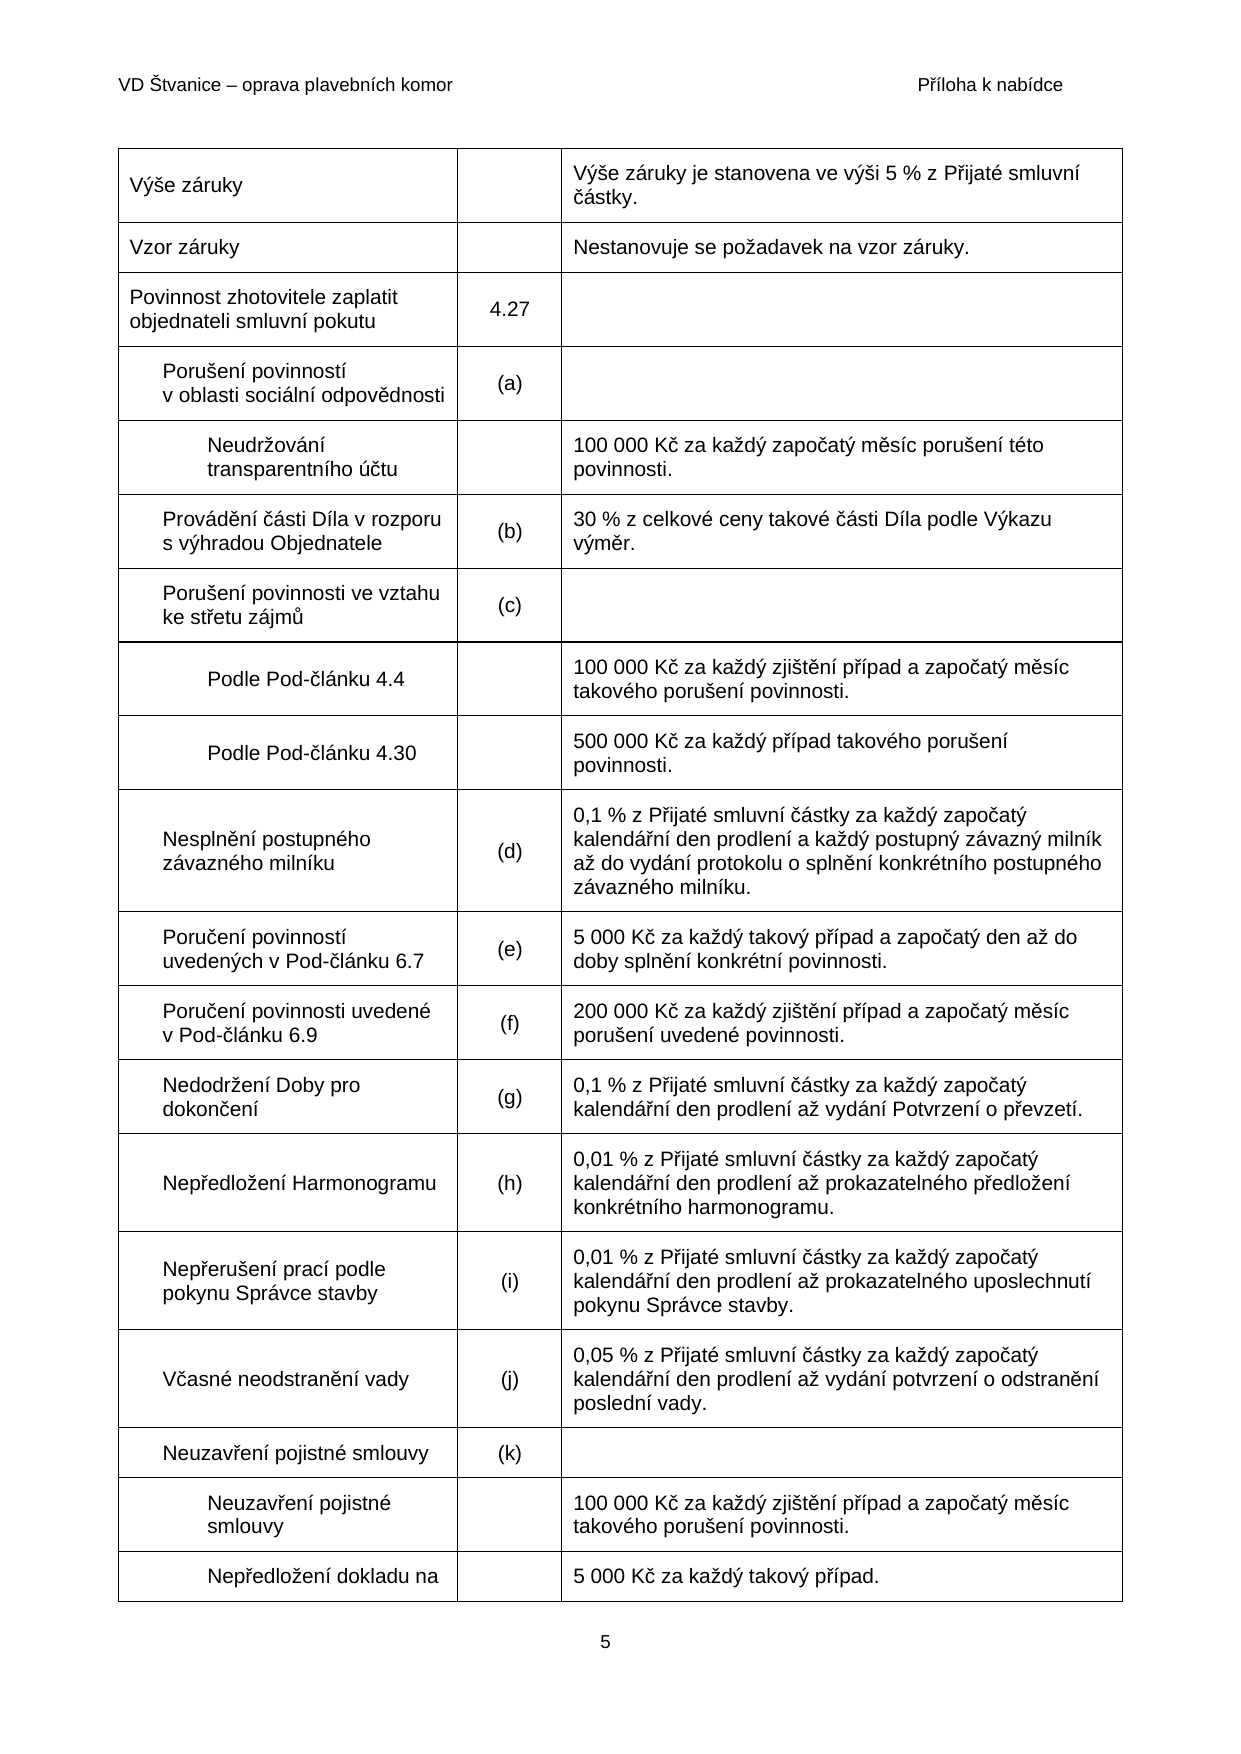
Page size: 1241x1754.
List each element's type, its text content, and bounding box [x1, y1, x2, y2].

table_cell (i) [458, 1232, 561, 1329]
table_cell Podle Pod-článku 4.30 [119, 716, 457, 789]
table_cell Povinnost zhotovitele zaplatit objednateli smluvní pokutu [119, 273, 457, 346]
table_cell Nepřerušení prací podle pokynu Správce stavby [119, 1232, 457, 1329]
table_cell Výše záruky [119, 149, 457, 222]
table_cell 30 % z celkové ceny takové části Díla podle Výkazu výměr. [562, 495, 1122, 567]
table_cell (d) [458, 790, 561, 911]
table_cell [562, 273, 1122, 346]
table_cell Včasné neodstranění vady [119, 1330, 457, 1427]
table_cell (e) [458, 912, 561, 985]
table_cell 100 000 Kč za každý započatý měsíc porušení této povinnosti. [562, 421, 1122, 493]
table_cell Neuzavření pojistné smlouvy [119, 1478, 457, 1551]
table_cell [562, 569, 1122, 641]
table_cell Podle Pod-článku 4.4 [119, 643, 457, 715]
table_cell Poručení povinnosti uvedené v Pod-článku 6.9 [119, 986, 457, 1059]
table_cell 0,05 % z Přijaté smluvní částky za každý započatý kalendářní den prodlení až vydání potvrzení o odstranění poslední vady. [562, 1330, 1122, 1427]
table_cell Výše záruky je stanovena ve výši 5 % z Přijaté smluvní částky. [562, 149, 1122, 222]
table_cell [458, 1552, 561, 1601]
table_cell Nestanovuje se požadavek na vzor záruky. [562, 223, 1122, 272]
table_cell [458, 1478, 561, 1551]
table_cell [562, 1428, 1122, 1477]
table_cell Nepředložení Harmonogramu [119, 1134, 457, 1231]
table_cell 0,1 % z Přijaté smluvní částky za každý započatý kalendářní den prodlení a každý postupný závazný milník až do vydání protokolu o splnění konkrétního postupného závazného milníku. [562, 790, 1122, 911]
table_cell Neudržování transparentního účtu [119, 421, 457, 493]
table_cell 5 000 Kč za každý takový případ a započatý den až do doby splnění konkrétní povinnosti. [562, 912, 1122, 985]
table_cell (j) [458, 1330, 561, 1427]
table_cell Nedodržení Doby pro dokončení [119, 1060, 457, 1133]
table_cell Poručení povinností uvedených v Pod-článku 6.7 [119, 912, 457, 985]
table_cell 500 000 Kč za každý případ takového porušení povinnosti. [562, 716, 1122, 789]
table_cell Porušení povinnosti ve vztahu ke střetu zájmů [119, 569, 457, 641]
table_cell 0,01 % z Přijaté smluvní částky za každý započatý kalendářní den prodlení až prokazatelného předložení konkrétního harmonogramu. [562, 1134, 1122, 1231]
table_cell (b) [458, 495, 561, 567]
table_cell [458, 643, 561, 715]
table_cell 200 000 Kč za každý zjištění případ a započatý měsíc porušení uvedené povinnosti. [562, 986, 1122, 1059]
table_cell 100 000 Kč za každý zjištění případ a započatý měsíc takového porušení povinnosti. [562, 1478, 1122, 1551]
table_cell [119, 1552, 457, 1601]
table_cell [458, 716, 561, 789]
table_cell 0,01 % z Přijaté smluvní částky za každý započatý kalendářní den prodlení až prokazatelného uposlechnutí pokynu Správce stavby. [562, 1232, 1122, 1329]
table_cell (a) [458, 347, 561, 419]
table_cell (h) [458, 1134, 561, 1231]
table_cell (f) [458, 986, 561, 1059]
table_cell (c) [458, 569, 561, 641]
table_cell Provádění části Díla v rozporu s výhradou Objednatele [119, 495, 457, 567]
table_cell [458, 223, 561, 272]
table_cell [562, 1552, 1122, 1601]
table_cell (k) [458, 1428, 561, 1477]
table_cell Porušení povinností v oblasti sociální odpovědnosti [119, 347, 457, 419]
table_cell [458, 421, 561, 493]
table_cell (g) [458, 1060, 561, 1133]
table_cell 4.27 [458, 273, 561, 346]
table_cell Nesplnění postupného závazného milníku [119, 790, 457, 911]
table_cell [562, 347, 1122, 419]
table_cell [458, 149, 561, 222]
table_cell 100 000 Kč za každý zjištění případ a započatý měsíc takového porušení povinnosti. [562, 643, 1122, 715]
table_cell Neuzavření pojistné smlouvy [119, 1428, 457, 1477]
table_cell 0,1 % z Přijaté smluvní částky za každý započatý kalendářní den prodlení až vydání Potvrzení o převzetí. [562, 1060, 1122, 1133]
table_cell Vzor záruky [119, 223, 457, 272]
